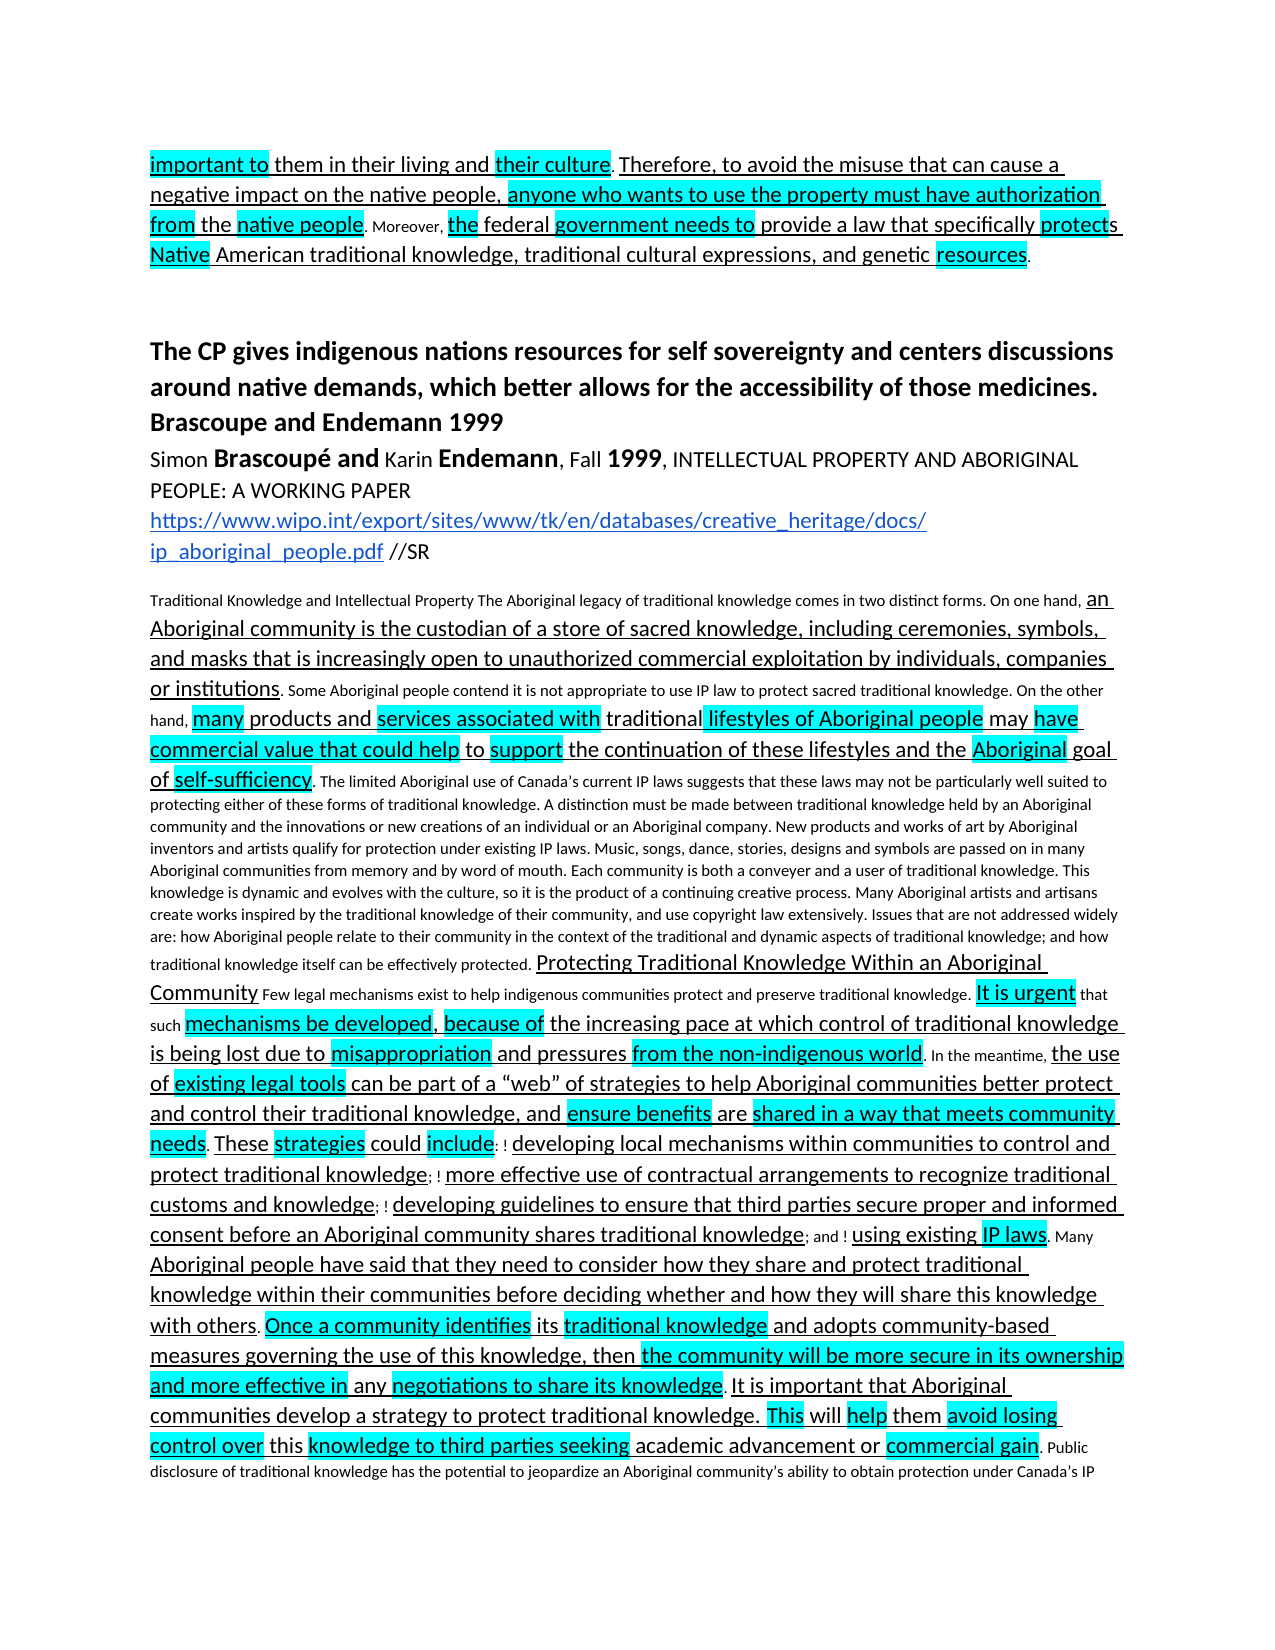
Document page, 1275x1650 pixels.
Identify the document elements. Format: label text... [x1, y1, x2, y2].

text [150, 584, 1125, 1482]
text Simon Brascoupé and Karin Endemann, Fall 1999, INTELLECTUAL PROPERTY AND ABORIGINAL PEOPLE: A WORKING PAPER https://www.wipo.int/export/sites/www/tk/en/databases/creative_heritage/docs/ip_aboriginal_people.pdf //SR [150, 441, 1125, 565]
subtitle The CP gives indigenous nations resources for self sovereignty and centers discussions around native demands, which better allows for the accessibility of those medicines. Brascoupe and Endemann 1999 [150, 334, 1125, 439]
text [150, 150, 1125, 269]
